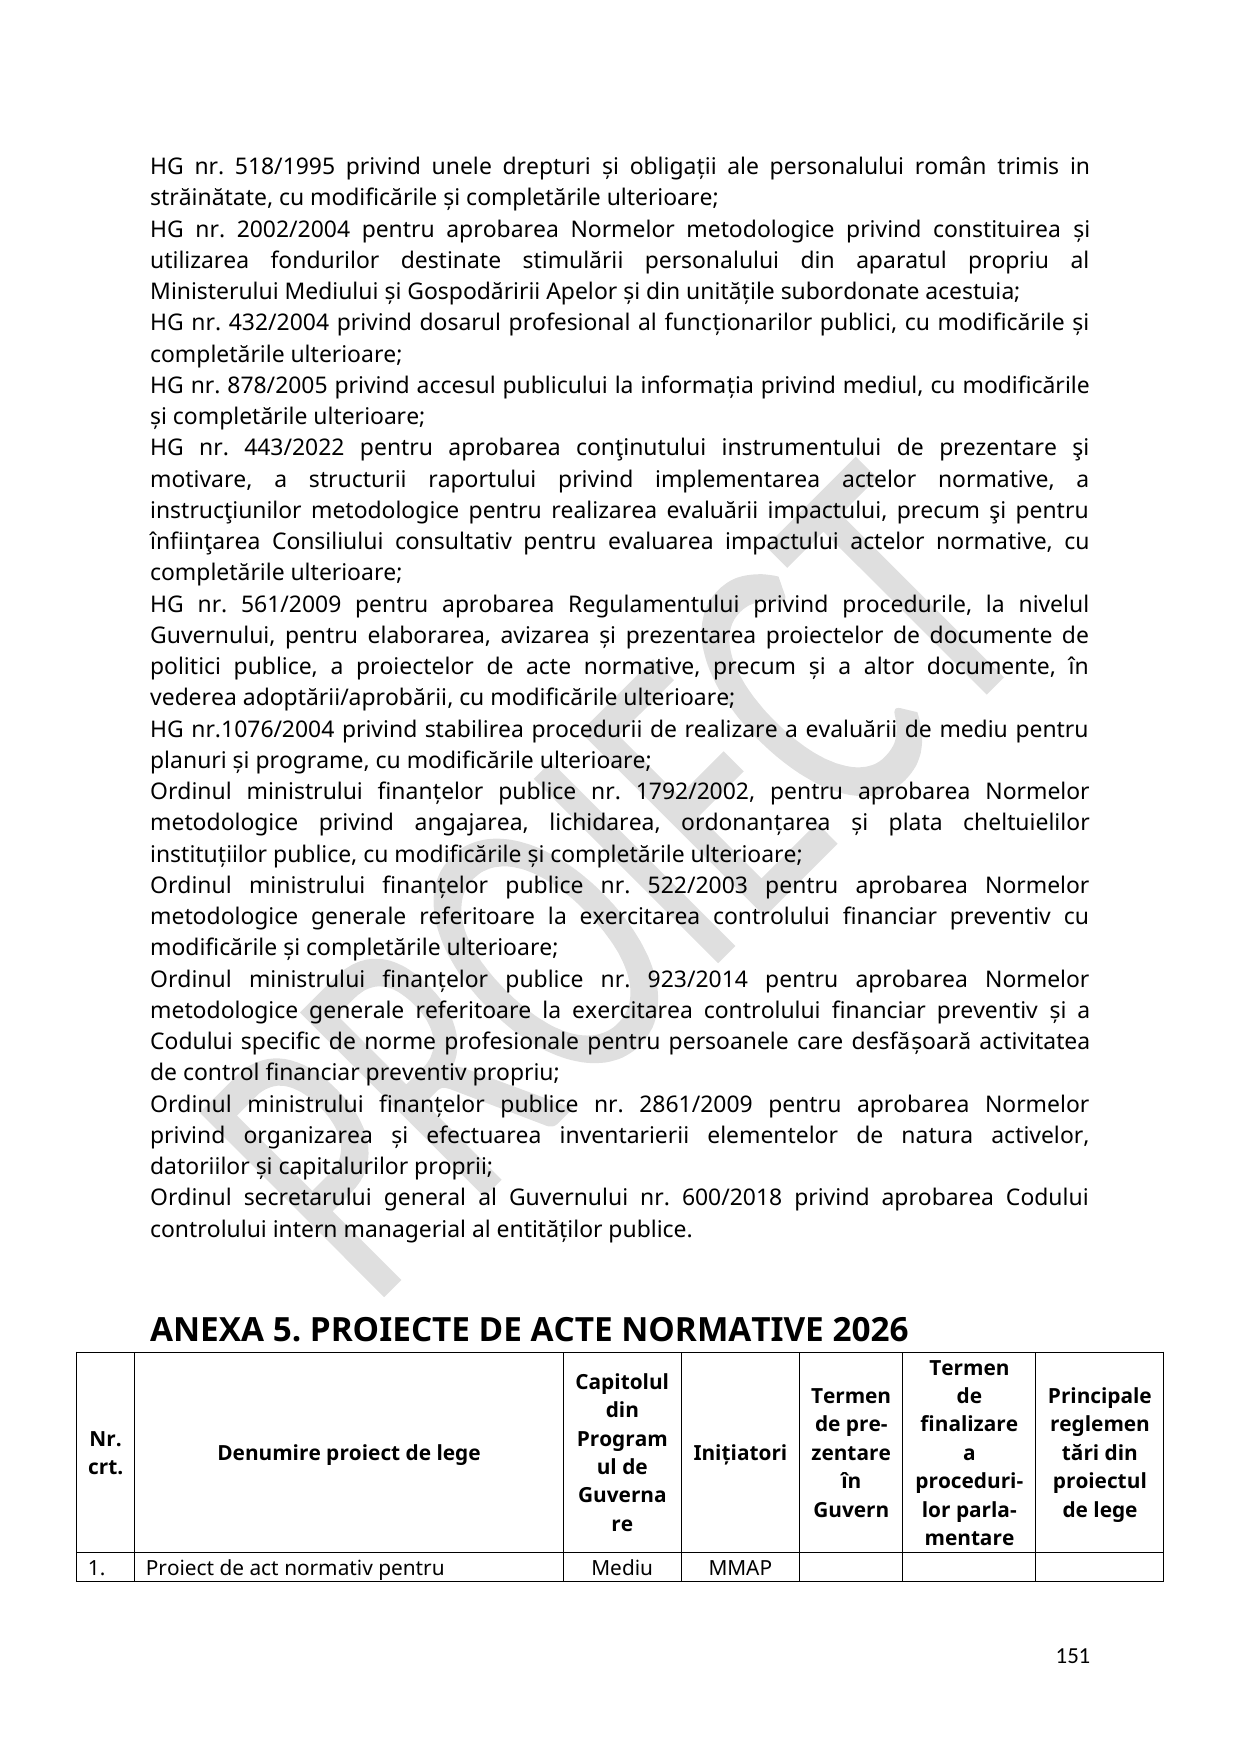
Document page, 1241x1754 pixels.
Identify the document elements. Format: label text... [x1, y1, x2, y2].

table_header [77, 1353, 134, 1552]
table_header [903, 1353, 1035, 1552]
text HG nr. 561/2009 pentru aprobarea Regulamentului privind procedurile, la nivelul Guvernului, pentru elaborarea, avizarea și prezentarea proiectelor de documente de politici publice, a proiectelor de acte normative, precum și a altor documente, în vederea adoptării/aprobării, cu modificările ulterioare; [150, 587, 1090, 712]
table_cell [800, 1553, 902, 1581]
text Ordinul ministrului finanţelor publice nr. 1792/2002, pentru aprobarea Normelor metodologice privind angajarea, lichidarea, ordonanţarea şi plata cheltuielilor instituţiilor publice, cu modificările și completările ulterioare; [150, 775, 1090, 869]
text HG nr. 443/2022 pentru aprobarea conţinutului instrumentului de prezentare şi motivare, a structurii raportului privind implementarea actelor normative, a instrucţiunilor metodologice pentru realizarea evaluării impactului, precum şi pentru înfiinţarea Consiliului consultativ pentru evaluarea impactului actelor normative, cu completările ulterioare; [150, 431, 1090, 587]
text HG nr.1076/2004 privind stabilirea procedurii de realizare a evaluării de mediu pentru planuri și programe, cu modificările ulterioare; [150, 712, 1090, 775]
text HG nr. 518/1995 privind unele drepturi şi obligaţii ale personalului român trimis in străinătate, cu modificările şi completările ulterioare; [150, 150, 1090, 212]
text HG nr. 878/2005 privind accesul publicului la informaţia privind mediul, cu modificările și completările ulterioare; [150, 369, 1090, 431]
text Ordinul ministrului finanţelor publice nr. 923/2014 pentru aprobarea Normelor metodologice generale referitoare la exercitarea controlului financiar preventiv şi a Codului specific de norme profesionale pentru persoanele care desfăşoară activitatea de control financiar preventiv propriu; [150, 962, 1090, 1087]
text Ordinul ministrului finanţelor publice nr. 2861/2009 pentru aprobarea Normelor privind organizarea şi efectuarea inventarierii elementelor de natura activelor, datoriilor şi capitalurilor proprii; [150, 1087, 1090, 1181]
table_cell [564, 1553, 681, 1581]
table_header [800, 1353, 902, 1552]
text HG nr. 2002/2004 pentru aprobarea Normelor metodologice privind constituirea şi utilizarea fondurilor destinate stimulării personalului din aparatul propriu al Ministerului Mediului şi Gospodăririi Apelor şi din unităţile subordonate acestuia; [150, 212, 1090, 306]
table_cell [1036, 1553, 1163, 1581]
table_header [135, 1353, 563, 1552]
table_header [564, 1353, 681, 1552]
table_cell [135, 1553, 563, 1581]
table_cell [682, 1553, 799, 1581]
text Ordinul secretarului general al Guvernului nr. 600/2018 privind aprobarea Codului controlului intern managerial al entităților publice. [150, 1181, 1090, 1244]
subtitle Anexa 5. Proiecte de acte normative 2026 [150, 1306, 1090, 1352]
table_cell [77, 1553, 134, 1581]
text Ordinul ministrului finanţelor publice nr. 522/2003 pentru aprobarea Normelor metodologice generale referitoare la exercitarea controlului financiar preventiv cu modificările şi completările ulterioare; [150, 869, 1090, 962]
text HG nr. 432/2004 privind dosarul profesional al funcţionarilor publici, cu modificările și completările ulterioare; [150, 306, 1090, 369]
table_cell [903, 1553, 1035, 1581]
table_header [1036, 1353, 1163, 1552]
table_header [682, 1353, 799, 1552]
